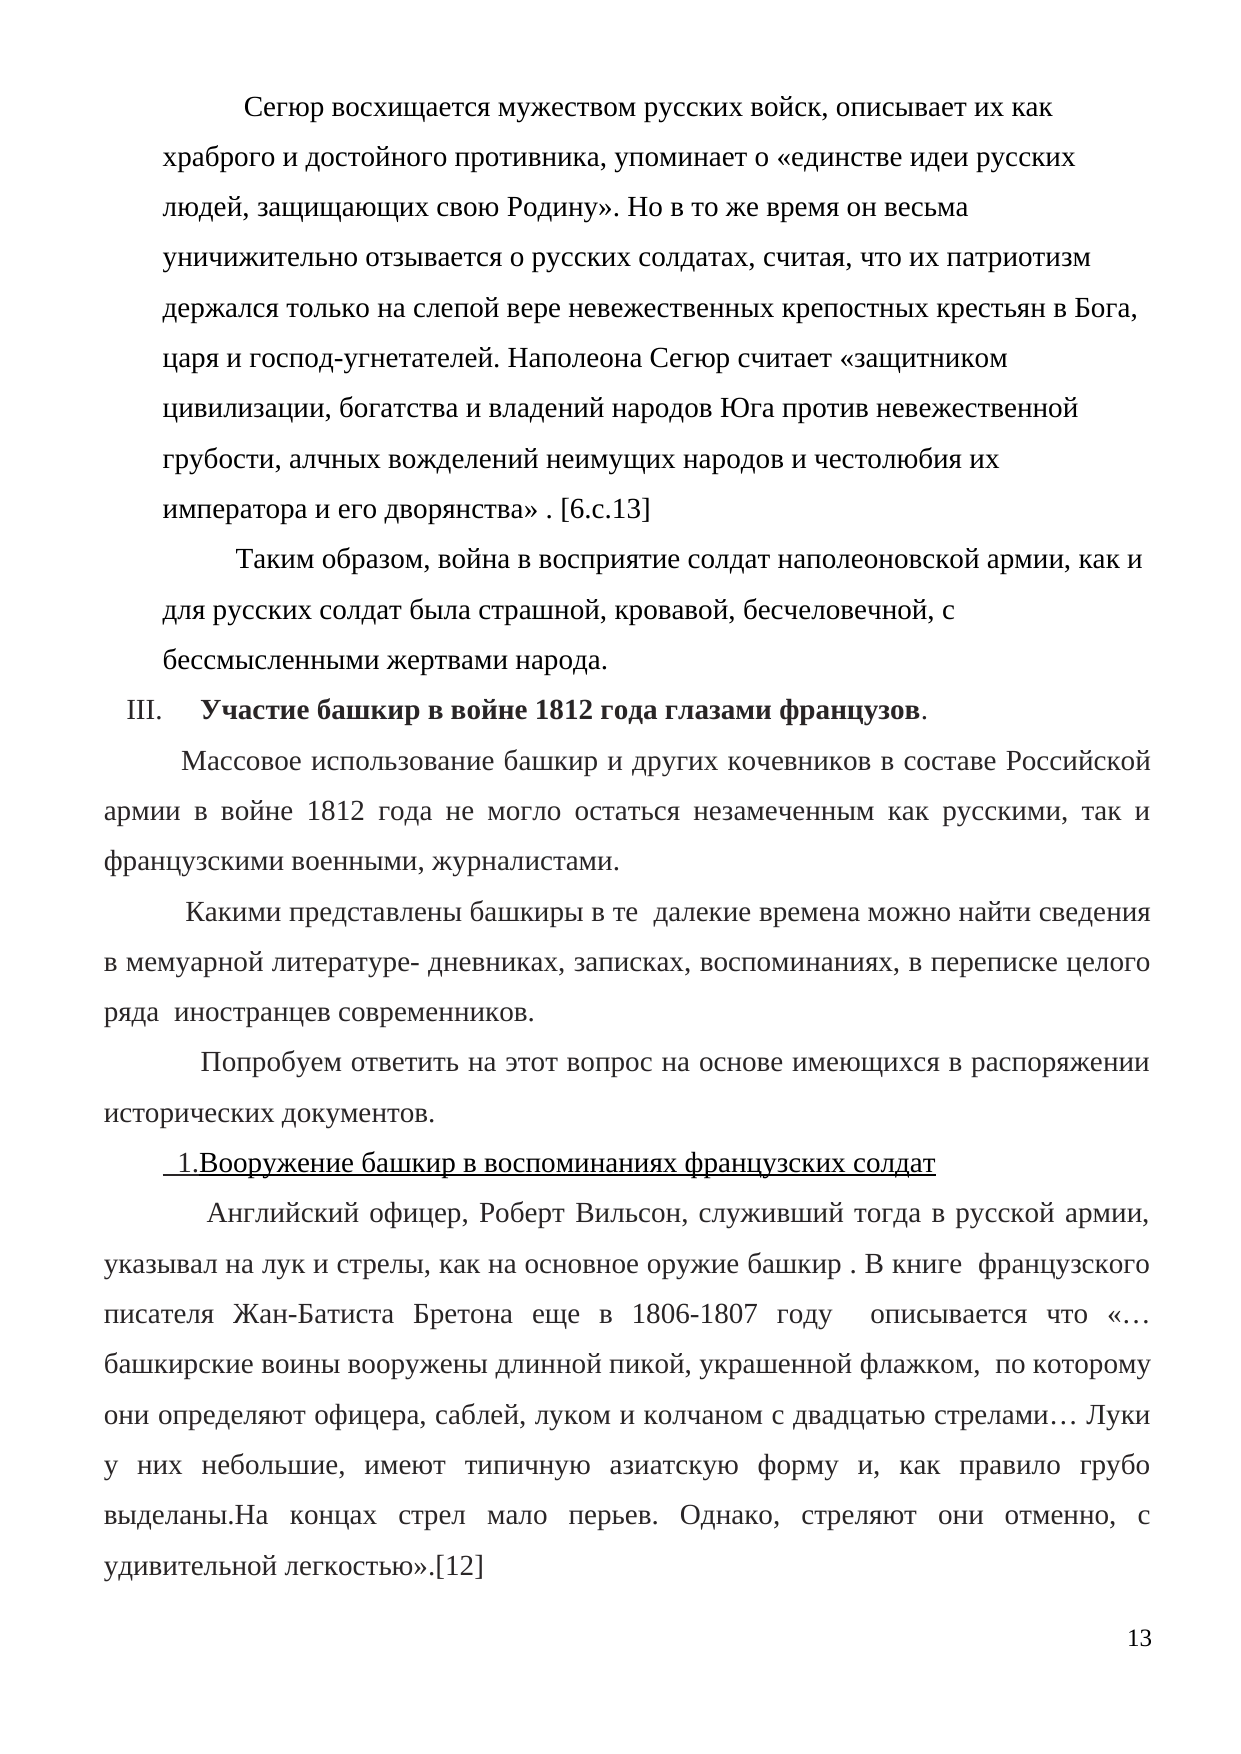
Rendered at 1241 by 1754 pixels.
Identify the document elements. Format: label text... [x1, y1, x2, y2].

text Английский офицер, Роберт Вильсон, служивший тогда в русской армии, указывал на лук и стрелы, как на основное оружие башкир . В книге французского писателя Жан-Батиста Бретона еще в 1806-1807 году описывается что «…башкирские воины вооружены длинной пикой, украшенной флажком, по которому они определяют офицера, саблей, луком и колчаном с двадцатью стрелами… Луки у них небольшие, имеют типичную азиатскую форму и, как правило грубо выделаны.На концах стрел мало перьев. Однако, стреляют они отменно, с удивительной легкостью».[12] [103, 1196, 1152, 1581]
text Какими представлены башкиры в те далекие времена можно найти сведения в мемуарной литературе- дневниках, записках, воспоминаниях, в переписке целого ряда иностранцев современников. [103, 894, 1152, 1028]
text Массовое использование башкир и других кочевников в составе Российской армии в войне 1812 года не могло остаться незамеченным как русскими, так и французскими военными, журналистами. [103, 743, 1152, 877]
text Попробуем ответить на этот вопрос на основе имеющихся в распоряжении исторических документов. [103, 1044, 1152, 1128]
text 1.Вооружение башкир в воспоминаниях французских солдат [103, 1145, 1152, 1179]
list Участие башкир в войне 1812 года глазами французов. [162, 692, 1152, 726]
text Сегюр восхищается мужеством русских войск, описывает их как храброго и достойного противника, упоминает о «единстве идеи русских людей, защищающих свою Родину». Но в то же время он весьма уничижительно отзывается о русских солдатах, считая, что их патриотизм держался только на слепой вере невежественных крепостных крестьян в Бога, царя и господ-угнетателей. Наполеона Сегюр считает «защитником цивилизации, богатства и владений народов Юга против невежественной грубости, алчных вожделений неимущих народов и честолюбия их императора и его дворянства» . [6.с.13] Таким образом, война в восприятие солдат наполеоновской армии, как и для русских солдат была страшной, кровавой, бесчеловечной, с бессмысленными жертвами народа. [162, 89, 1152, 676]
